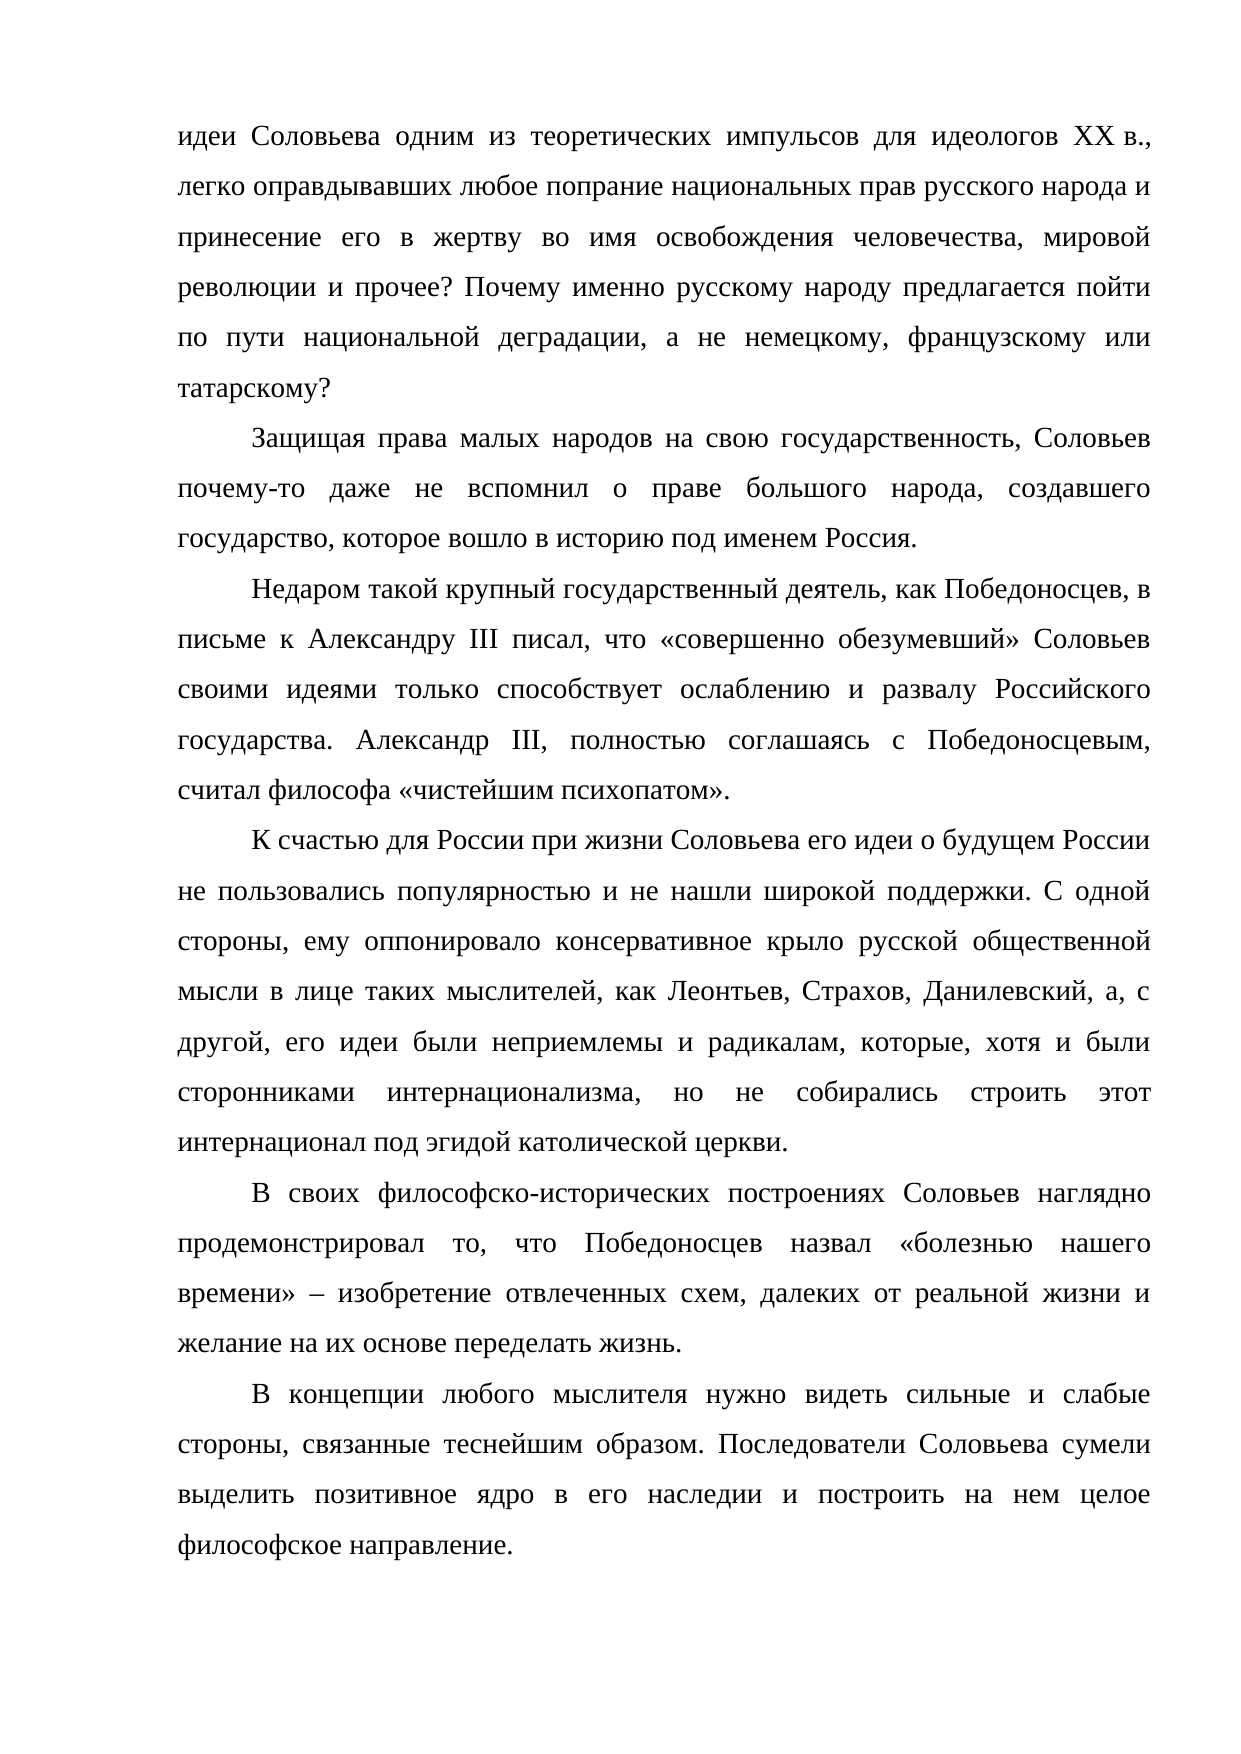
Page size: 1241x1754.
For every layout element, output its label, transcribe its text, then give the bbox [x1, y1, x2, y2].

text В концепции любого мыслителя нужно видеть сильные и слабые стороны, связанные теснейшим образом. Последователи Соловьева сумели выделить позитивное ядро в его наследии и построить на нем целое философское направление. [177, 1376, 1152, 1560]
text В своих философско-исторических построениях Соловьев наглядно продемонстрировал то, что Победоносцев назвал «болезнью нашего времени» – изобретение отвлеченных схем, далеких от реальной жизни и желание на их основе переделать жизнь. [177, 1175, 1152, 1359]
text Недаром такой крупный государственный деятель, как Победоносцев, в письме к Александру III писал, что «совершенно обезумевший» Соловьев своими идеями только способствует ослаблению и развалу Российского государства. Александр III, полностью соглашаясь с Победоносцевым, считал философа «чистейшим психопатом». [177, 571, 1152, 806]
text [177, 118, 1152, 403]
text К счастью для России при жизни Соловьева его идеи о будущем России не пользовались популярностью и не нашли широкой поддержки. С одной стороны, ему оппонировало консервативное крыло русской общественной мысли в лице таких мыслителей, как Леонтьев, Страхов, Данилевский, а, с другой, его идеи были неприемлемы и радикалам, которые, хотя и были сторонниками интернационализма, но не собирались строить этот интернационал под эгидой католической церкви. [177, 822, 1152, 1158]
text Защищая права малых народов на свою государственность, Соловьев почему-то даже не вспомнил о праве большого народа, создавшего государство, которое вошло в историю под именем Россия. [177, 420, 1152, 554]
